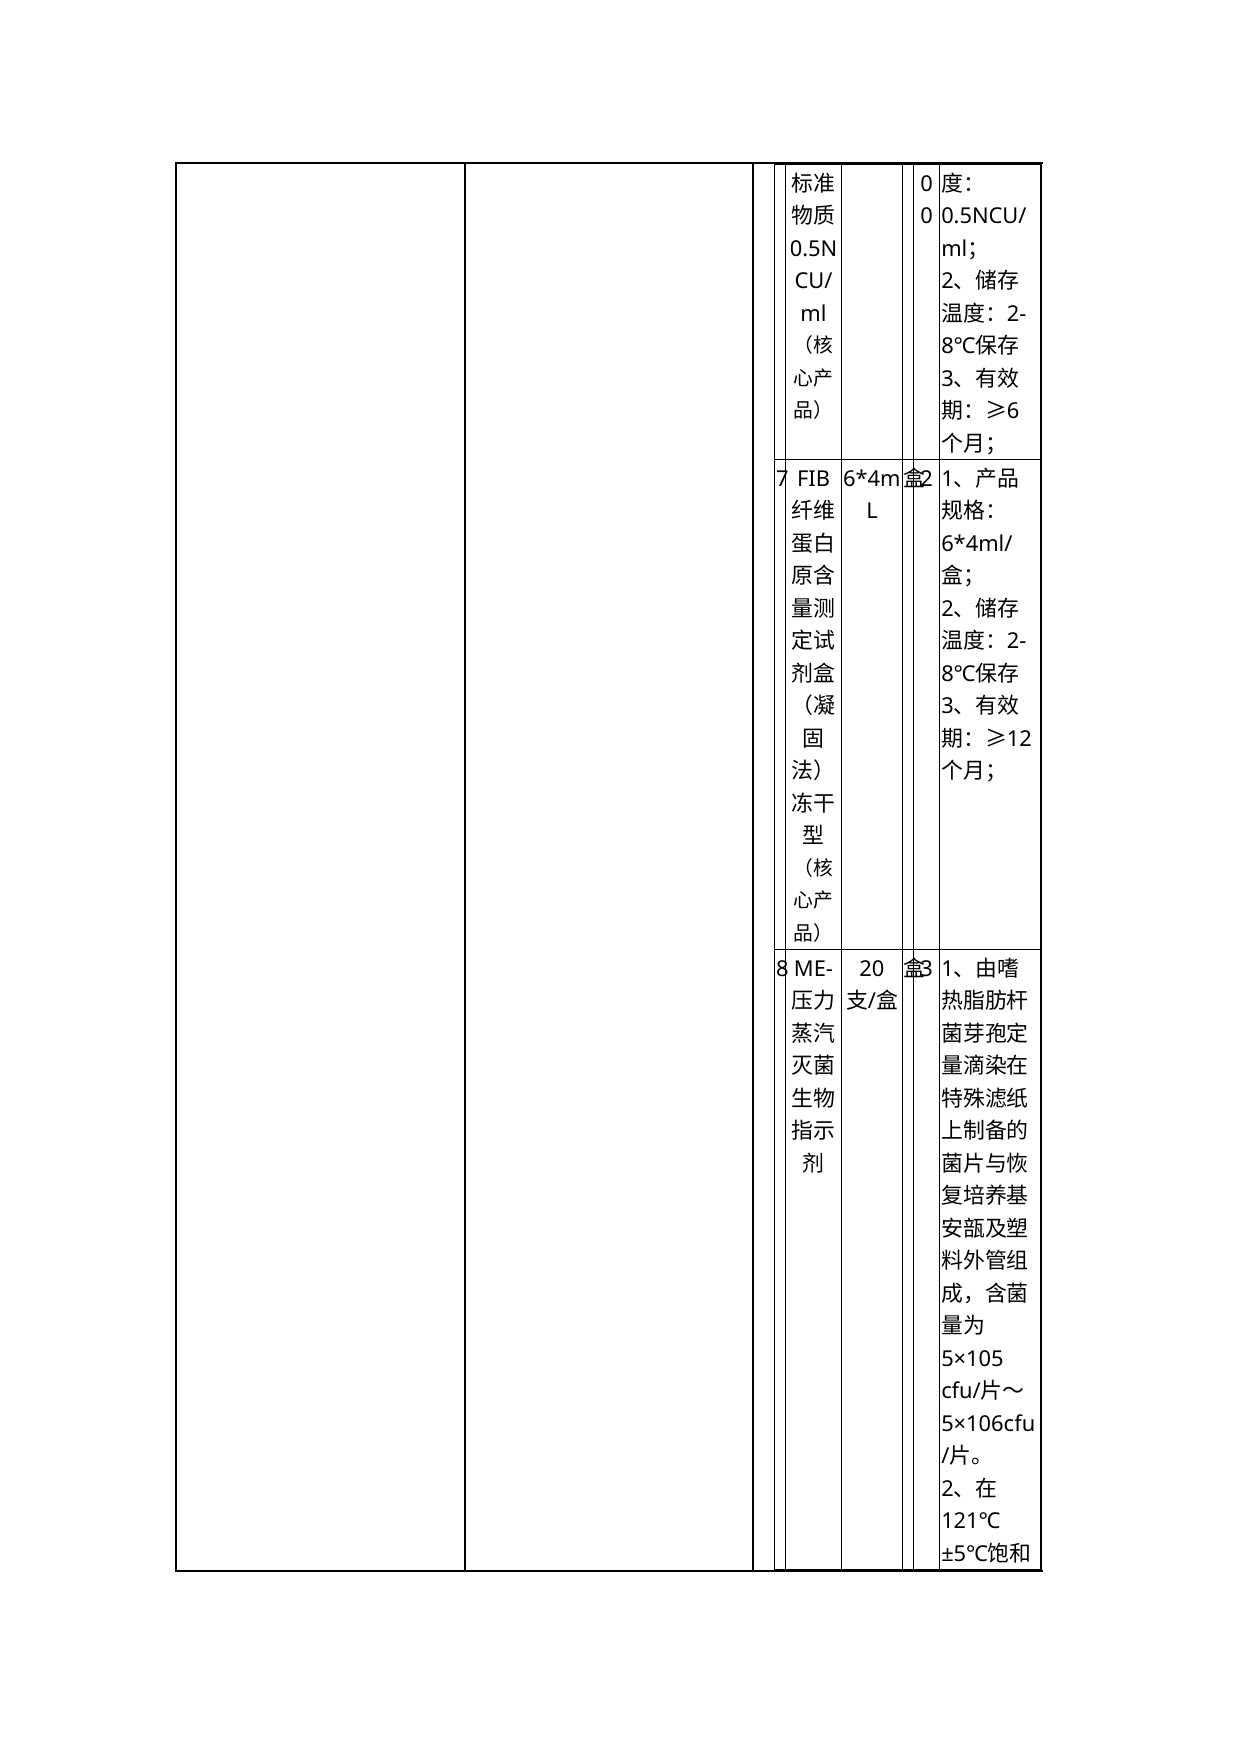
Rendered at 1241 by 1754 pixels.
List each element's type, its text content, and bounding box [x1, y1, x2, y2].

table_cell [903, 460, 913, 949]
table_cell [786, 460, 841, 949]
table_cell [940, 950, 1040, 1569]
table_cell [177, 164, 464, 1570]
table_cell [775, 460, 785, 949]
table_cell [914, 950, 939, 1569]
table_cell [903, 165, 913, 459]
table_cell [842, 165, 902, 459]
table_cell [754, 164, 774, 1570]
table_cell [914, 165, 939, 459]
table_cell [786, 165, 841, 459]
table_cell [903, 950, 913, 1569]
table_cell [914, 460, 939, 949]
table_cell [775, 165, 785, 459]
table_cell [940, 165, 1040, 459]
table_cell 1 [466, 164, 752, 1570]
table_cell [940, 460, 1040, 949]
table_cell [842, 950, 902, 1569]
table_cell [842, 460, 902, 949]
table_cell [786, 950, 841, 1569]
table_cell [775, 950, 785, 1569]
